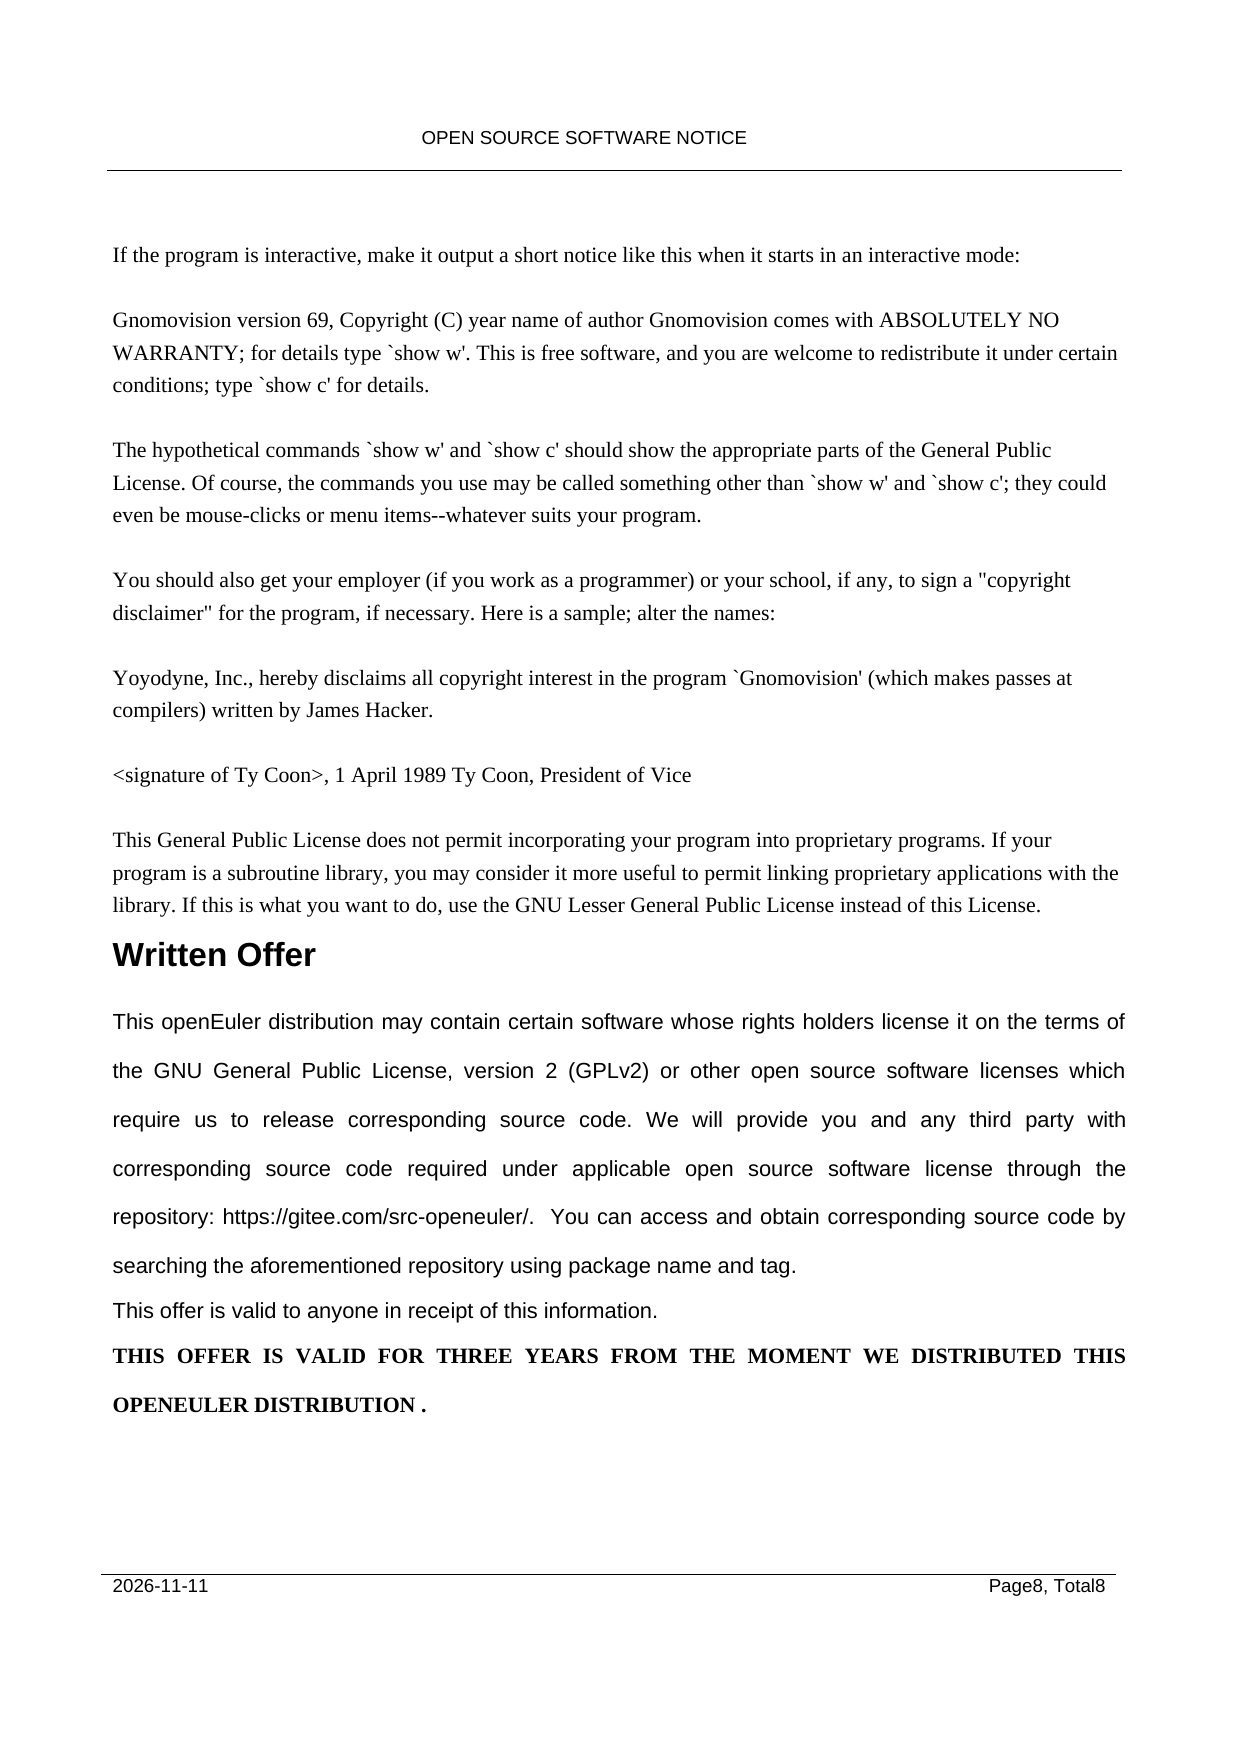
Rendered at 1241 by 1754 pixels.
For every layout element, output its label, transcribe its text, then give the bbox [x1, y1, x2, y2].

text This offer is valid to anyone in receipt of this information. [112, 1294, 1128, 1327]
text Written Offer [112, 921, 1128, 986]
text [112, 206, 1128, 921]
text This openEuler distribution may contain certain software whose rights holders license it on the terms of the GNU General Public License, version 2 (GPLv2) or other open source software licenses which require us to release corresponding source code. We will provide you and any third party with corresponding source code required under applicable open source software license through the repository: https://gitee.com/src-openeuler/. You can access and obtain corresponding source code by searching the aforementioned repository using package name and tag. [112, 1006, 1128, 1282]
text THIS OFFER IS VALID FOR THREE YEARS FROM THE MOMENT WE DISTRIBUTED THIS OPENEULER DISTRIBUTION . [112, 1339, 1128, 1421]
